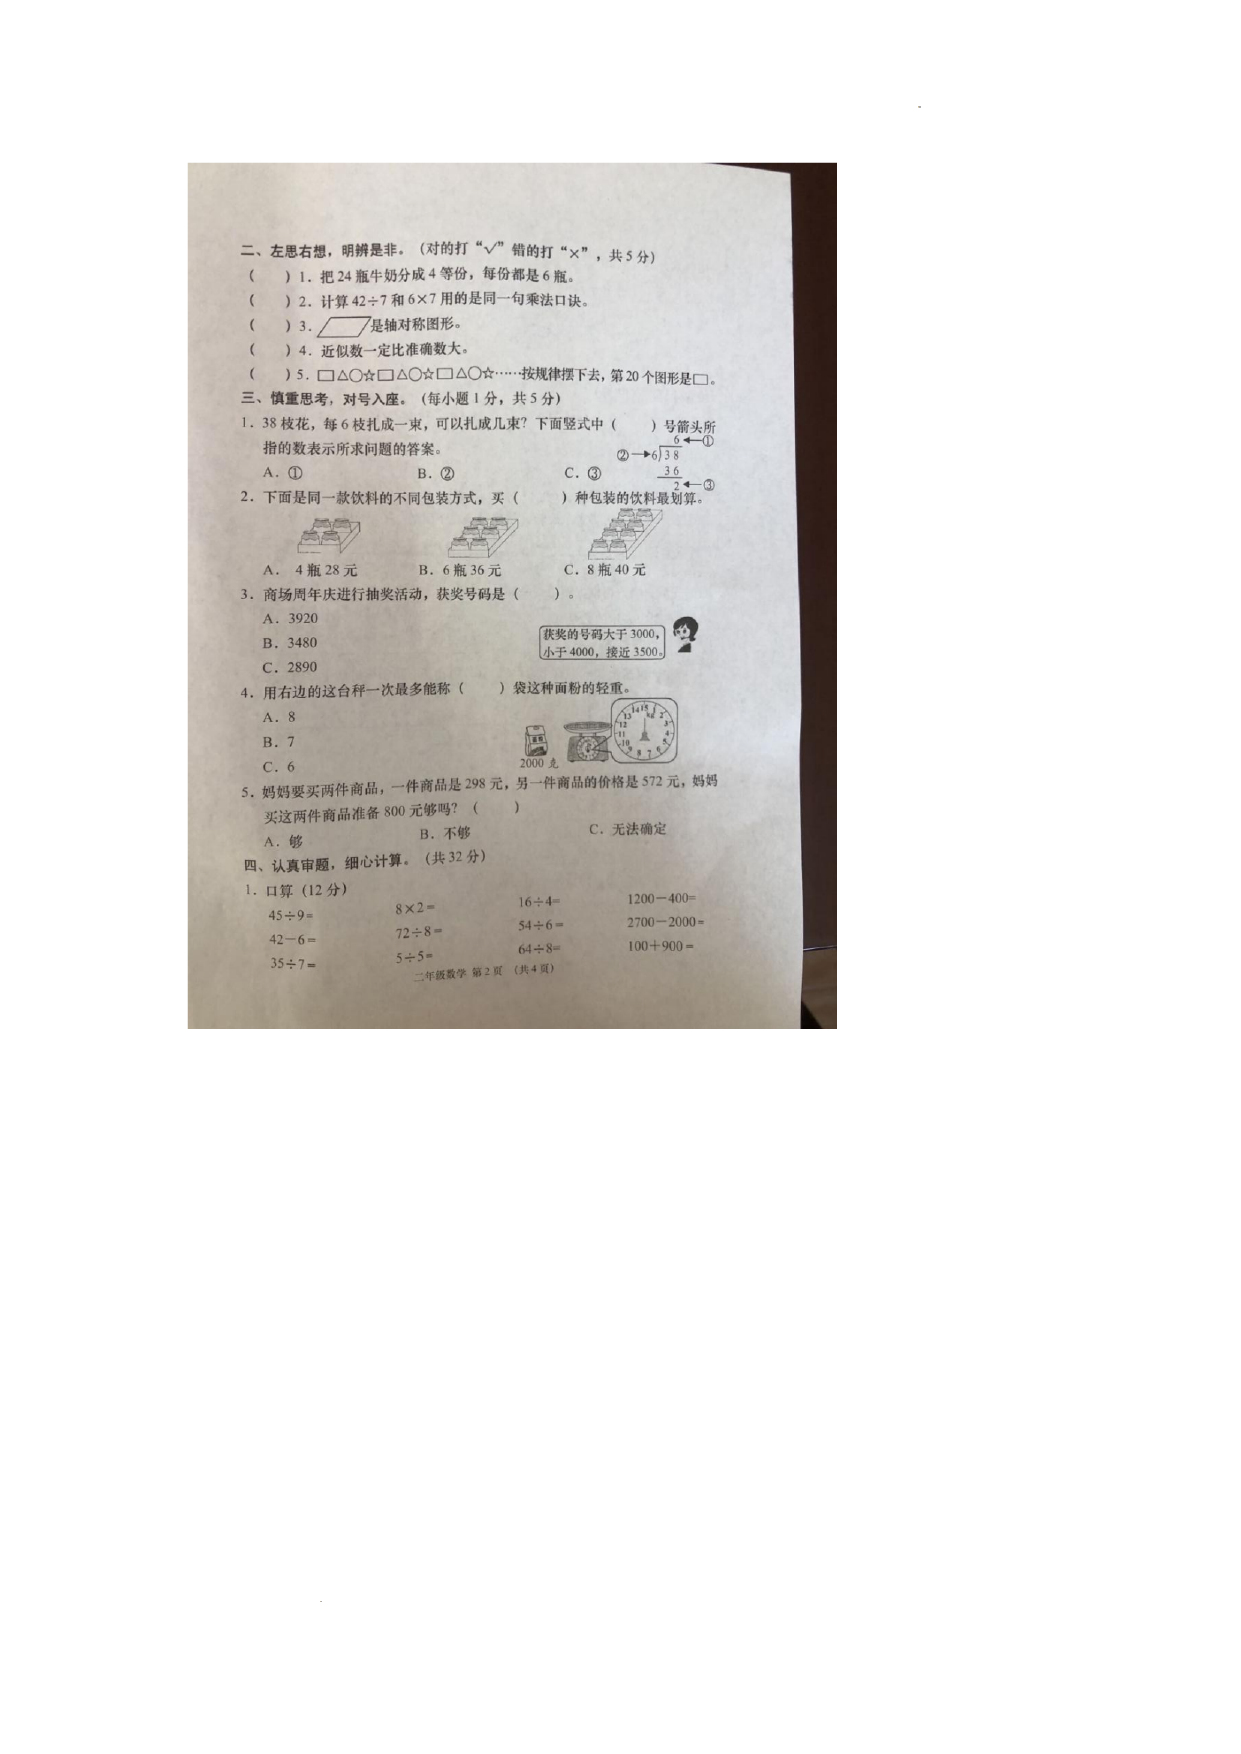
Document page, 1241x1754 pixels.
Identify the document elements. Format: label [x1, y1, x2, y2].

picture [188, 164, 837, 1028]
